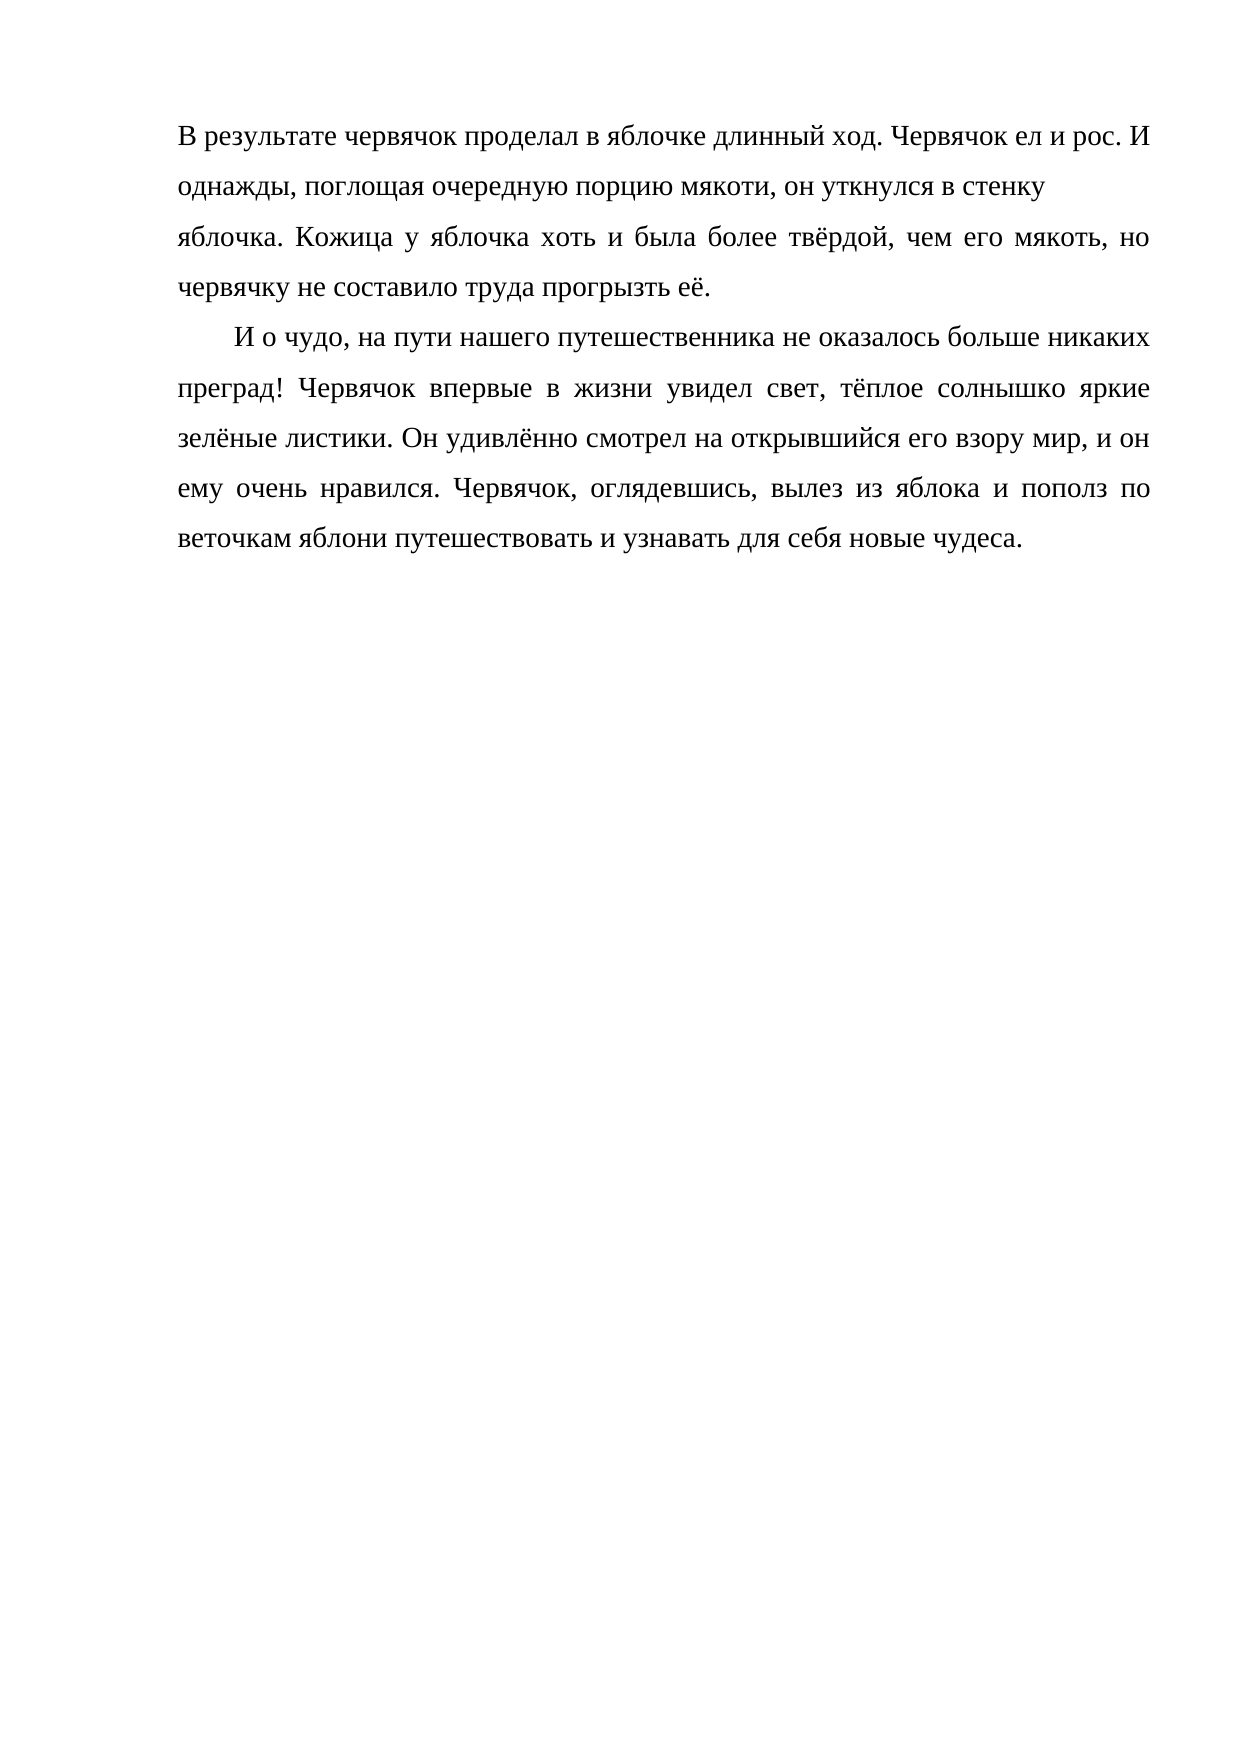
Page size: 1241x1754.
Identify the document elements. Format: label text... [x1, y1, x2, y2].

text яблочка. Кожица у яблочка хоть и была более твёрдой, чем его мякоть, но червячку не составило труда прогрызть её. [177, 219, 1152, 303]
text В результате червячок проделал в яблочке длинный ход. Червячок ел и рос. И однажды, поглощая очередную порцию мякоти, он уткнулся в стенку [177, 118, 1152, 202]
text И о чудо, на пути нашего путешественника не оказалось больше никаких преград! Червячок впервые в жизни увидел свет, тёплое солнышко яркие зелёные листики. Он удивлённо смотрел на открывшийся его взору мир, и он ему очень нравился. Червячок, оглядевшись, вылез из яблока и пополз по веточкам яблони путешествовать и узнавать для себя новые чудеса. [177, 319, 1152, 554]
